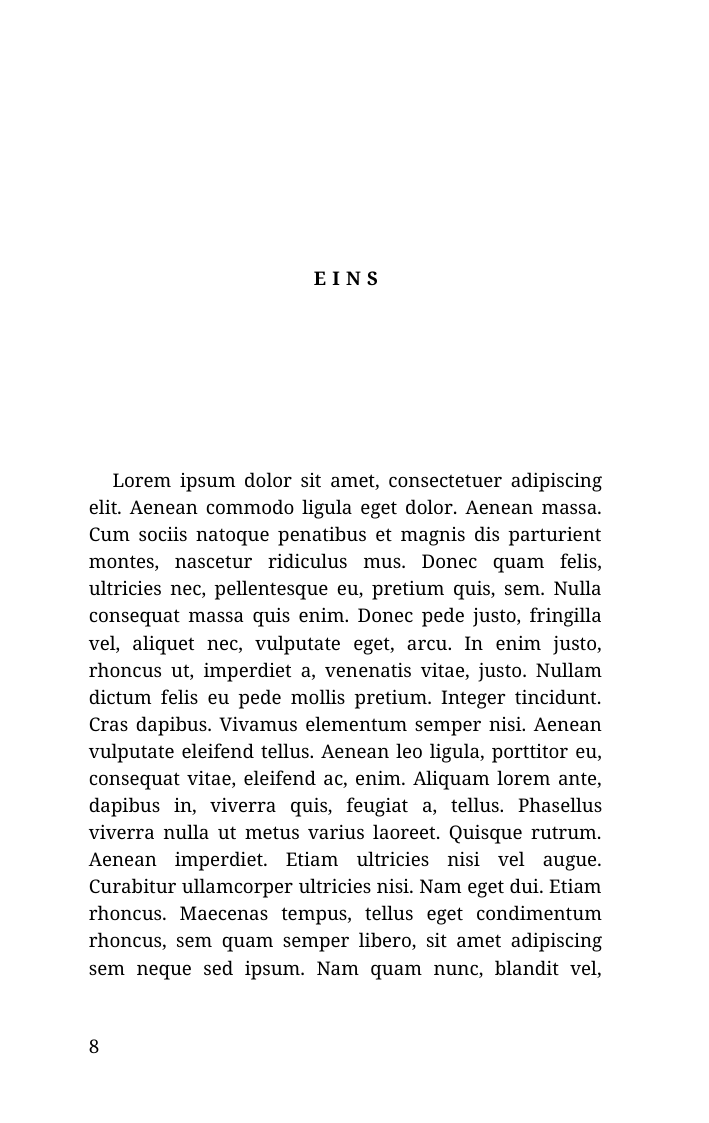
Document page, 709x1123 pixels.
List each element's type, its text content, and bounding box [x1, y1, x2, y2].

subtitle Eins [89, 264, 602, 291]
